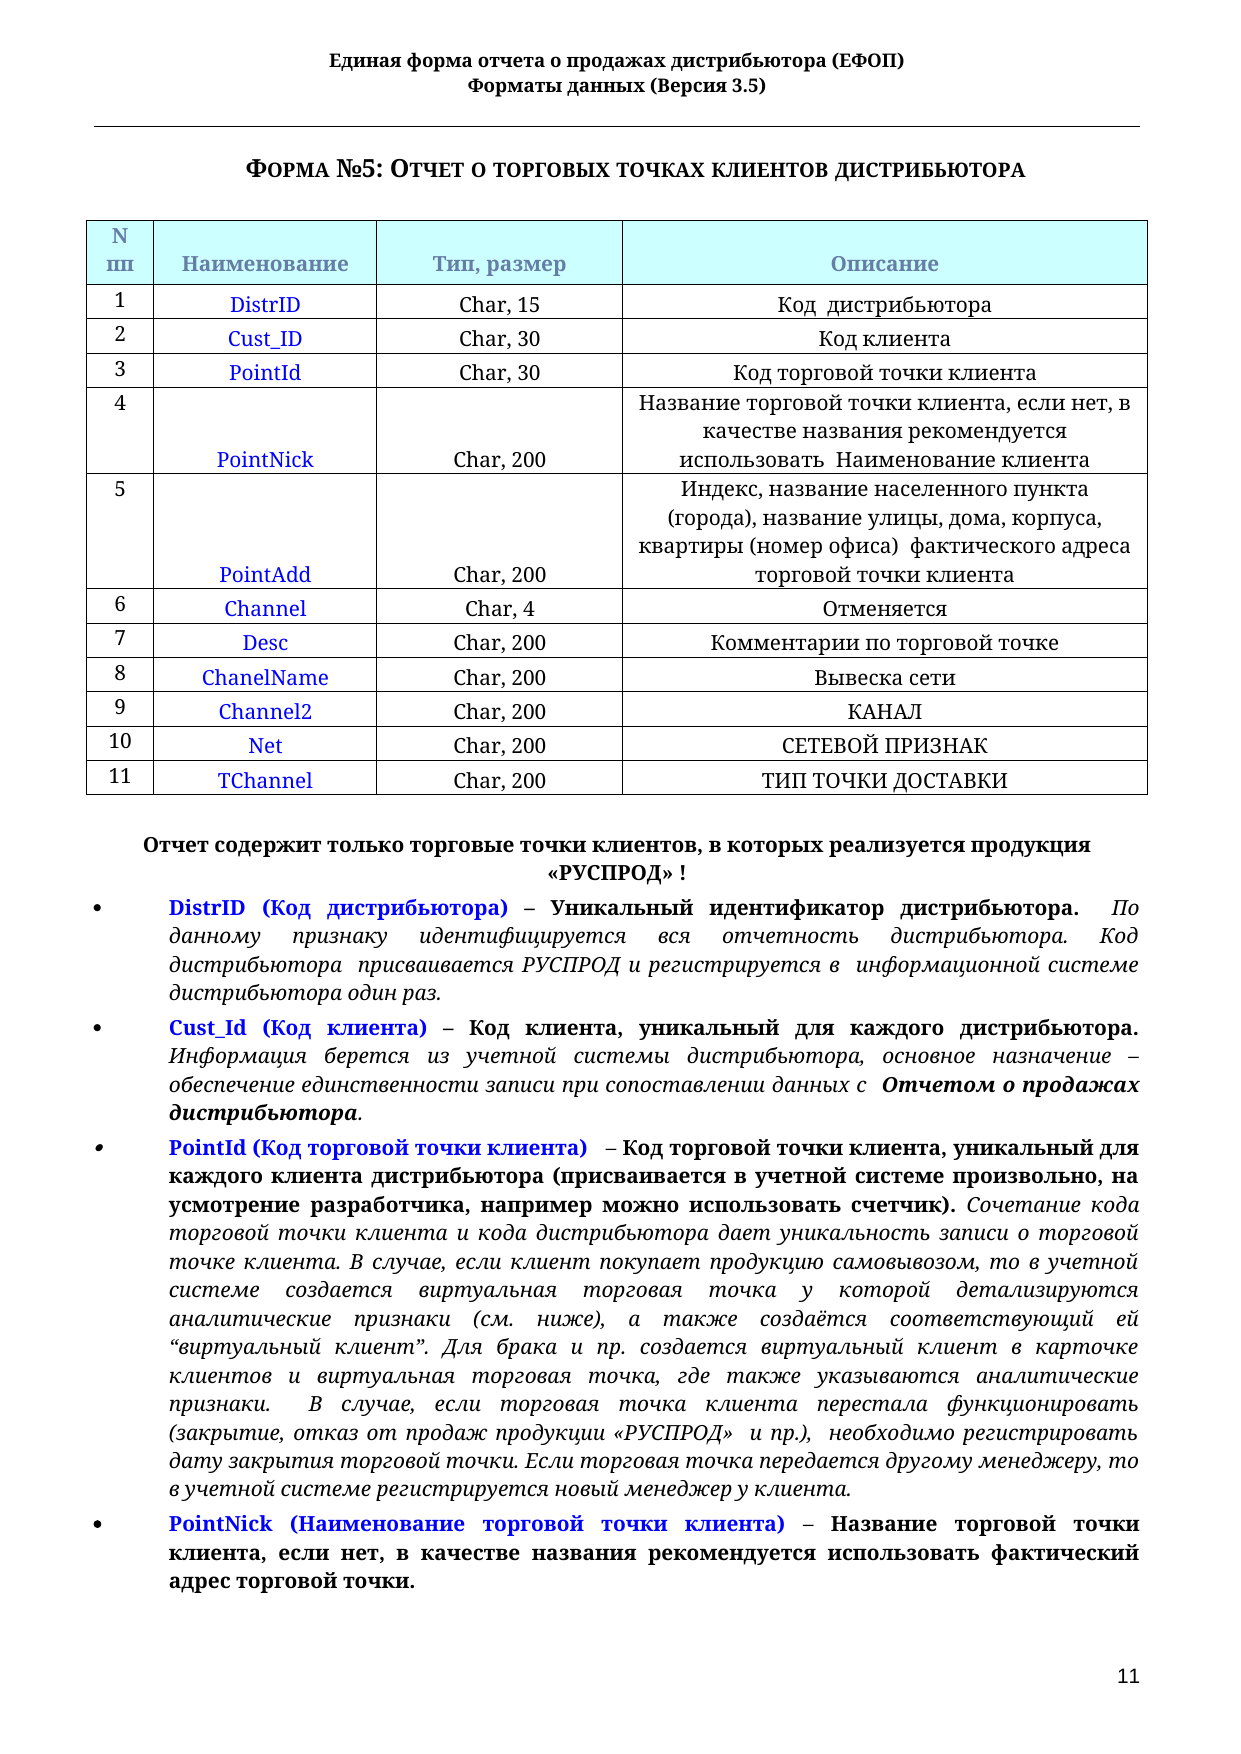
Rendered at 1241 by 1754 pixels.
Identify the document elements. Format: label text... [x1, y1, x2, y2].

table_cell Char, 200 [377, 474, 622, 588]
list DistrID (Код дистрибьютора) – Уникальный идентификатор дистрибьютора. По данному признаку идентифицируется вся отчетность дистрибьютора. Код дистрибьютора присваивается РУСПРОД и регистрируется в информационной системе дистрибьютора один раз. [94, 893, 1140, 1007]
list PointNick (Наименование торговой точки клиента) – Название торговой точки клиента, если нет, в качестве названия рекомендуется использовать фактический адрес торговой точки. [94, 1509, 1140, 1594]
table_cell КАНАЛ [623, 692, 1147, 726]
text Форма №5: Отчет о торговых точках клиентов дистрибьютора [131, 151, 1140, 185]
table_cell DistrID [154, 285, 376, 318]
table_header Описание [623, 221, 1147, 284]
table_cell СЕТЕВОЙ ПРИЗНАК [623, 727, 1147, 760]
table_cell Desc [154, 624, 376, 657]
table_cell Код клиента [623, 319, 1147, 353]
list PointId (Код торговой точки клиента) – Код торговой точки клиента, уникальный для каждого клиента дистрибьютора (присваивается в учетной системе произвольно, на усмотрение разработчика, например можно использовать счетчик). Сочетание кода торговой точки клиента и кода дистрибьютора дает уникальность записи о торговой точке клиента. В случае, если клиент покупает продукцию самовывозом, то в учетной системе создается виртуальная торговая точка у которой детализируются аналитические признаки (см. ниже), а также создаётся соответствующий ей “виртуальный клиент”. Для брака и пр. создается виртуальный клиент в карточке клиентов и виртуальная торговая точка, где также указываются аналитические признаки. В случае, если торговая точка клиента перестала функционировать (закрытие, отказ от продаж продукции «РУСПРОД» и пр.), необходимо регистрировать дату закрытия торговой точки. Если торговая точка передается другому менеджеру, то в учетной системе регистрируется новый менеджер у клиента. [94, 1133, 1140, 1503]
table_cell Комментарии по торговой точке [623, 624, 1147, 657]
table_cell 5 [87, 474, 153, 588]
table_cell Вывеска сети [623, 658, 1147, 691]
table_header Тип, размер [377, 221, 622, 284]
table_cell Char, 200 [377, 658, 622, 691]
table_cell Char, 30 [377, 319, 622, 353]
list Cust_Id (Код клиента) – Код клиента, уникальный для каждого дистрибьютора. Информация берется из учетной системы дистрибьютора, основное назначение – обеспечение единственности записи при сопоставлении данных с Отчетом о продажах дистрибьютора. [94, 1013, 1140, 1127]
table_cell Channel [154, 589, 376, 622]
table_cell 7 [87, 624, 153, 657]
table_cell Char, 4 [377, 589, 622, 622]
table_cell Char, 200 [377, 624, 622, 657]
table_cell Char, 200 [377, 727, 622, 760]
table_cell Код дистрибьютора [623, 285, 1147, 318]
table_cell Channel2 [154, 692, 376, 726]
table_cell 2 [87, 319, 153, 353]
table_cell PointAdd [154, 474, 376, 588]
table_cell PointId [154, 354, 376, 387]
table_cell 9 [87, 692, 153, 726]
table_cell 1 [87, 285, 153, 318]
table_cell Char, 30 [377, 354, 622, 387]
table_cell 8 [87, 658, 153, 691]
table_cell Char, 200 [377, 692, 622, 726]
table_cell Cust_ID [154, 319, 376, 353]
table_cell 10 [87, 727, 153, 760]
table_cell 11 [87, 761, 153, 794]
table_cell PointNick [154, 388, 376, 473]
table_cell 4 [87, 388, 153, 473]
table_cell Char, 200 [377, 761, 622, 794]
table_cell 6 [87, 589, 153, 622]
table_cell Net [154, 727, 376, 760]
table_cell TChannel [154, 761, 376, 794]
table_header Наименование [154, 221, 376, 284]
text Отчет содержит только торговые точки клиентов, в которых реализуется продукция «РУСПРОД» ! [94, 830, 1140, 887]
table_header N пп [87, 221, 153, 284]
table_cell Char, 200 [377, 388, 622, 473]
table_cell 3 [87, 354, 153, 387]
table_cell Индекс, название населенного пункта (города), название улицы, дома, корпуса, квартиры (номер офиса) фактического адреса торговой точки клиента [623, 474, 1147, 588]
table_cell ТИП ТОЧКИ ДОСТАВКИ [623, 761, 1147, 794]
table_cell ChanelName [154, 658, 376, 691]
table_cell Отменяется [623, 589, 1147, 622]
table_cell Char, 15 [377, 285, 622, 318]
table_cell Код торговой точки клиента [623, 354, 1147, 387]
table_cell Название торговой точки клиента, если нет, в качестве названия рекомендуется использовать Наименование клиента [623, 388, 1147, 473]
